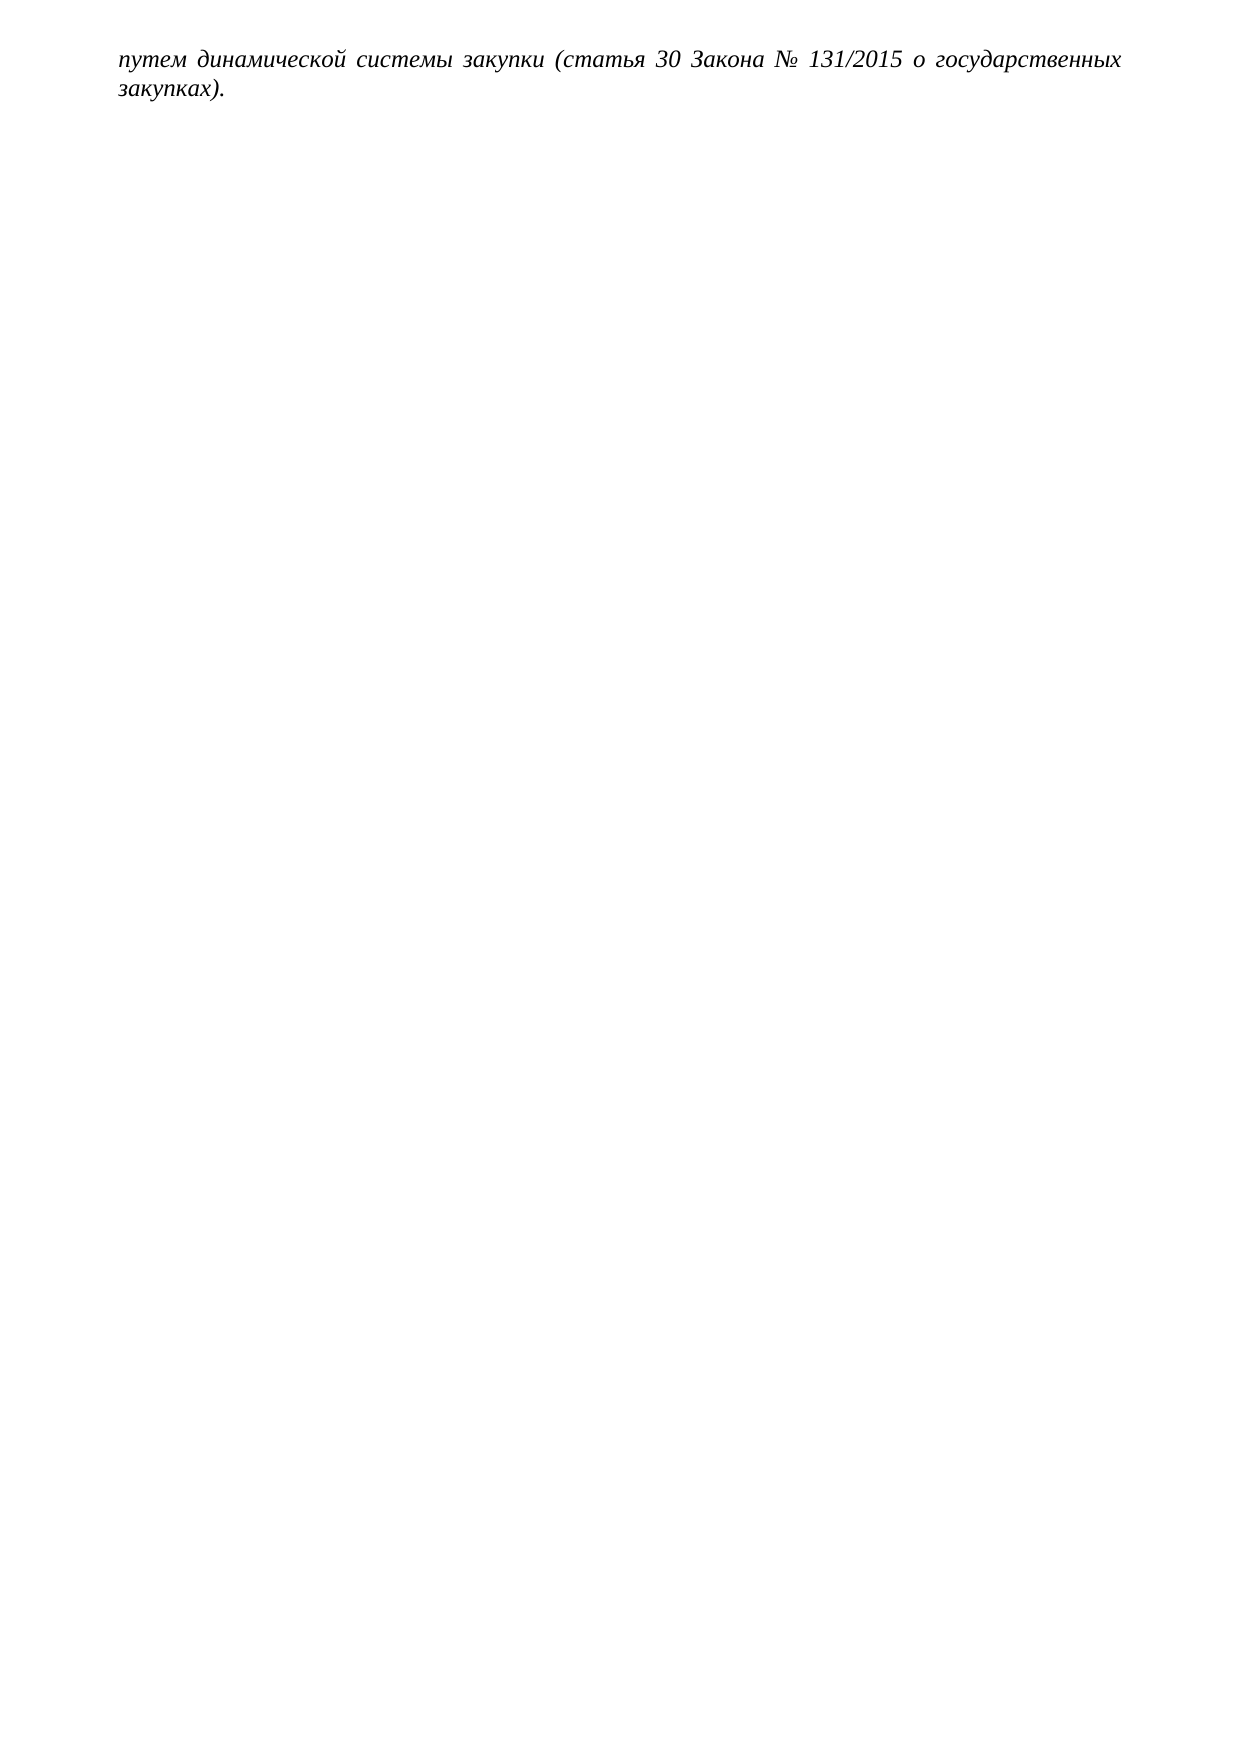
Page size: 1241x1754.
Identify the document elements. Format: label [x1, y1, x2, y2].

text [118, 44, 1122, 102]
